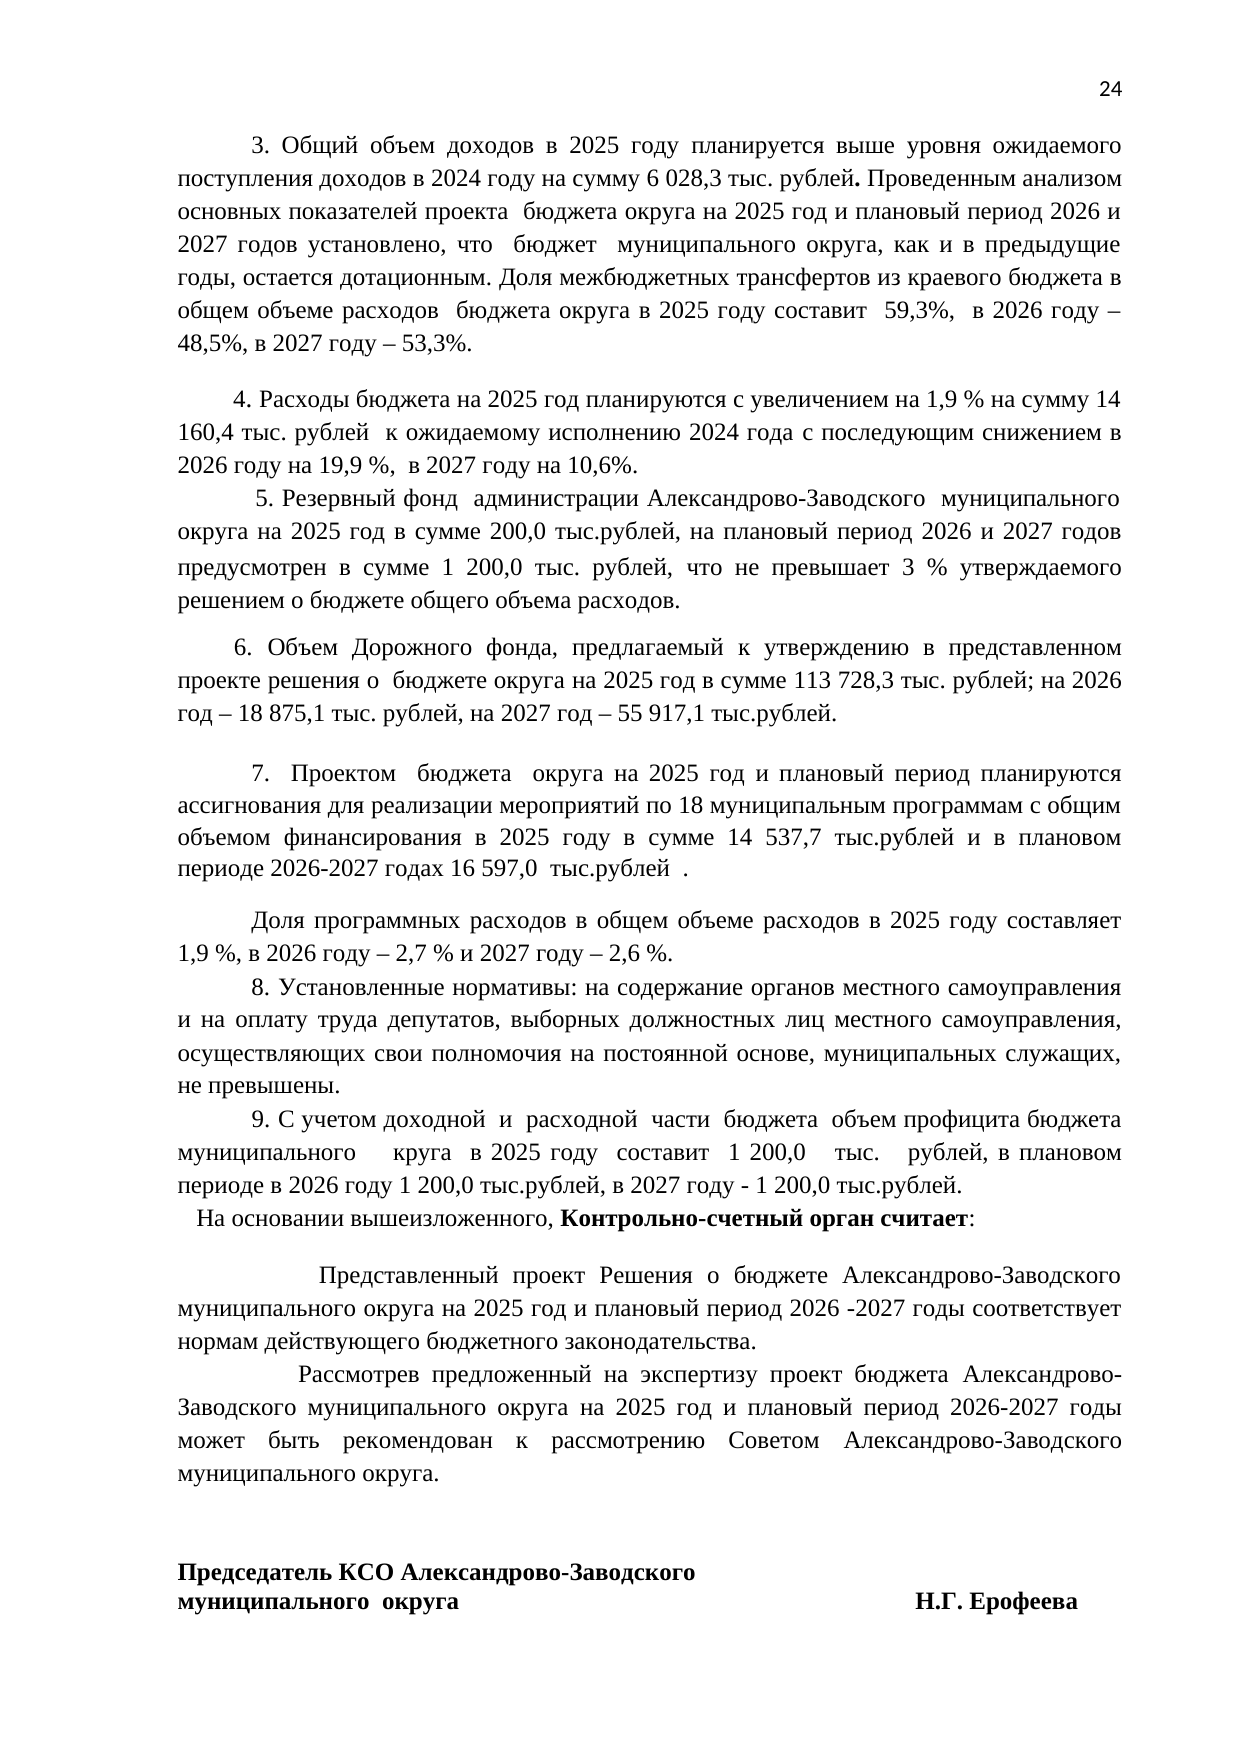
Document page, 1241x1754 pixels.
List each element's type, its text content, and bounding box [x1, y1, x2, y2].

text 9. С учетом доходной и расходной части бюджета объем профицита бюджета муниципального круга в 2025 году составит 1 200,0 тыс. рублей, в плановом периоде в 2026 году 1 200,0 тыс.рублей, в 2027 году - 1 200,0 тыс.рублей. [177, 1104, 1122, 1198]
text 3. Общий объем доходов в 2025 году планируется выше уровня ожидаемого поступления доходов в 2024 году на сумму 6 028,3 тыс. рублей. Проведенным анализом основных показателей проекта бюджета округа на 2025 год и плановый период 2026 и 2027 годов установлено, что бюджет муниципального округа, как и в предыдущие годы, остается дотационным. Доля межбюджетных трансфертов из краевого бюджета в общем объеме расходов бюджета округа в 2025 году составит 59,3%, в 2026 году – 48,5%, в 2027 году – 53,3%. [177, 130, 1122, 357]
text Председатель КСО Александрово-Заводского [177, 1557, 1122, 1586]
text 7. Проектом бюджета округа на 2025 год и плановый период планируются ассигнования для реализации мероприятий по 18 муниципальным программам с общим объемом финансирования в 2025 году в сумме 14 537,7 тыс.рублей и в плановом периоде 2026-2027 годах 16 597,0 тыс.рублей . [177, 758, 1122, 882]
text 8. Установленные нормативы: на содержание органов местного самоуправления и на оплату труда депутатов, выборных должностных лиц местного самоуправления, осуществляющих свои полномочия на постоянной основе, муниципальных служащих, не превышены. [177, 972, 1122, 1099]
text 5. Резервный фонд администрации Александрово-Заводского муниципального округа на 2025 год в сумме 200,0 тыс.рублей, на плановый период 2026 и 2027 годов предусмотрен в сумме 1 200,0 тыс. рублей, что не превышает 3 % утверждаемого решением о бюджете общего объема расходов. [177, 483, 1122, 614]
text Доля программных расходов в общем объеме расходов в 2025 году составляет 1,9 %, в 2026 году – 2,7 % и 2027 году – 2,6 %. [177, 906, 1122, 967]
text Представленный проект Решения о бюджете Александрово-Заводского муниципального округа на 2025 год и плановый период 2026 -2027 годы соответствует нормам действующего бюджетного законодательства. [177, 1260, 1122, 1355]
text Рассмотрев предложенный на экспертизу проект бюджета Александрово-Заводского муниципального округа на 2025 год и плановый период 2026-2027 годы может быть рекомендован к рассмотрению Советом Александрово-Заводского муниципального округа. [177, 1359, 1122, 1487]
text На основании вышеизложенного, Контрольно-счетный орган считает: [177, 1203, 1122, 1231]
text муниципального округа Н.Г. Ерофеева [177, 1586, 1122, 1615]
text 4. Расходы бюджета на 2025 год планируются с увеличением на 1,9 % на сумму 14 160,4 тыс. рублей к ожидаемому исполнению 2024 года с последующим снижением в 2026 году на 19,9 %, в 2027 году на 10,6%. [177, 382, 1122, 479]
text 6. Объем Дорожного фонда, предлагаемый к утверждению в представленном проекте решения о бюджете округа на 2025 год в сумме 113 728,3 тыс. рублей; на 2026 год – 18 875,1 тыс. рублей, на 2027 год – 55 917,1 тыс.рублей. [177, 632, 1122, 727]
